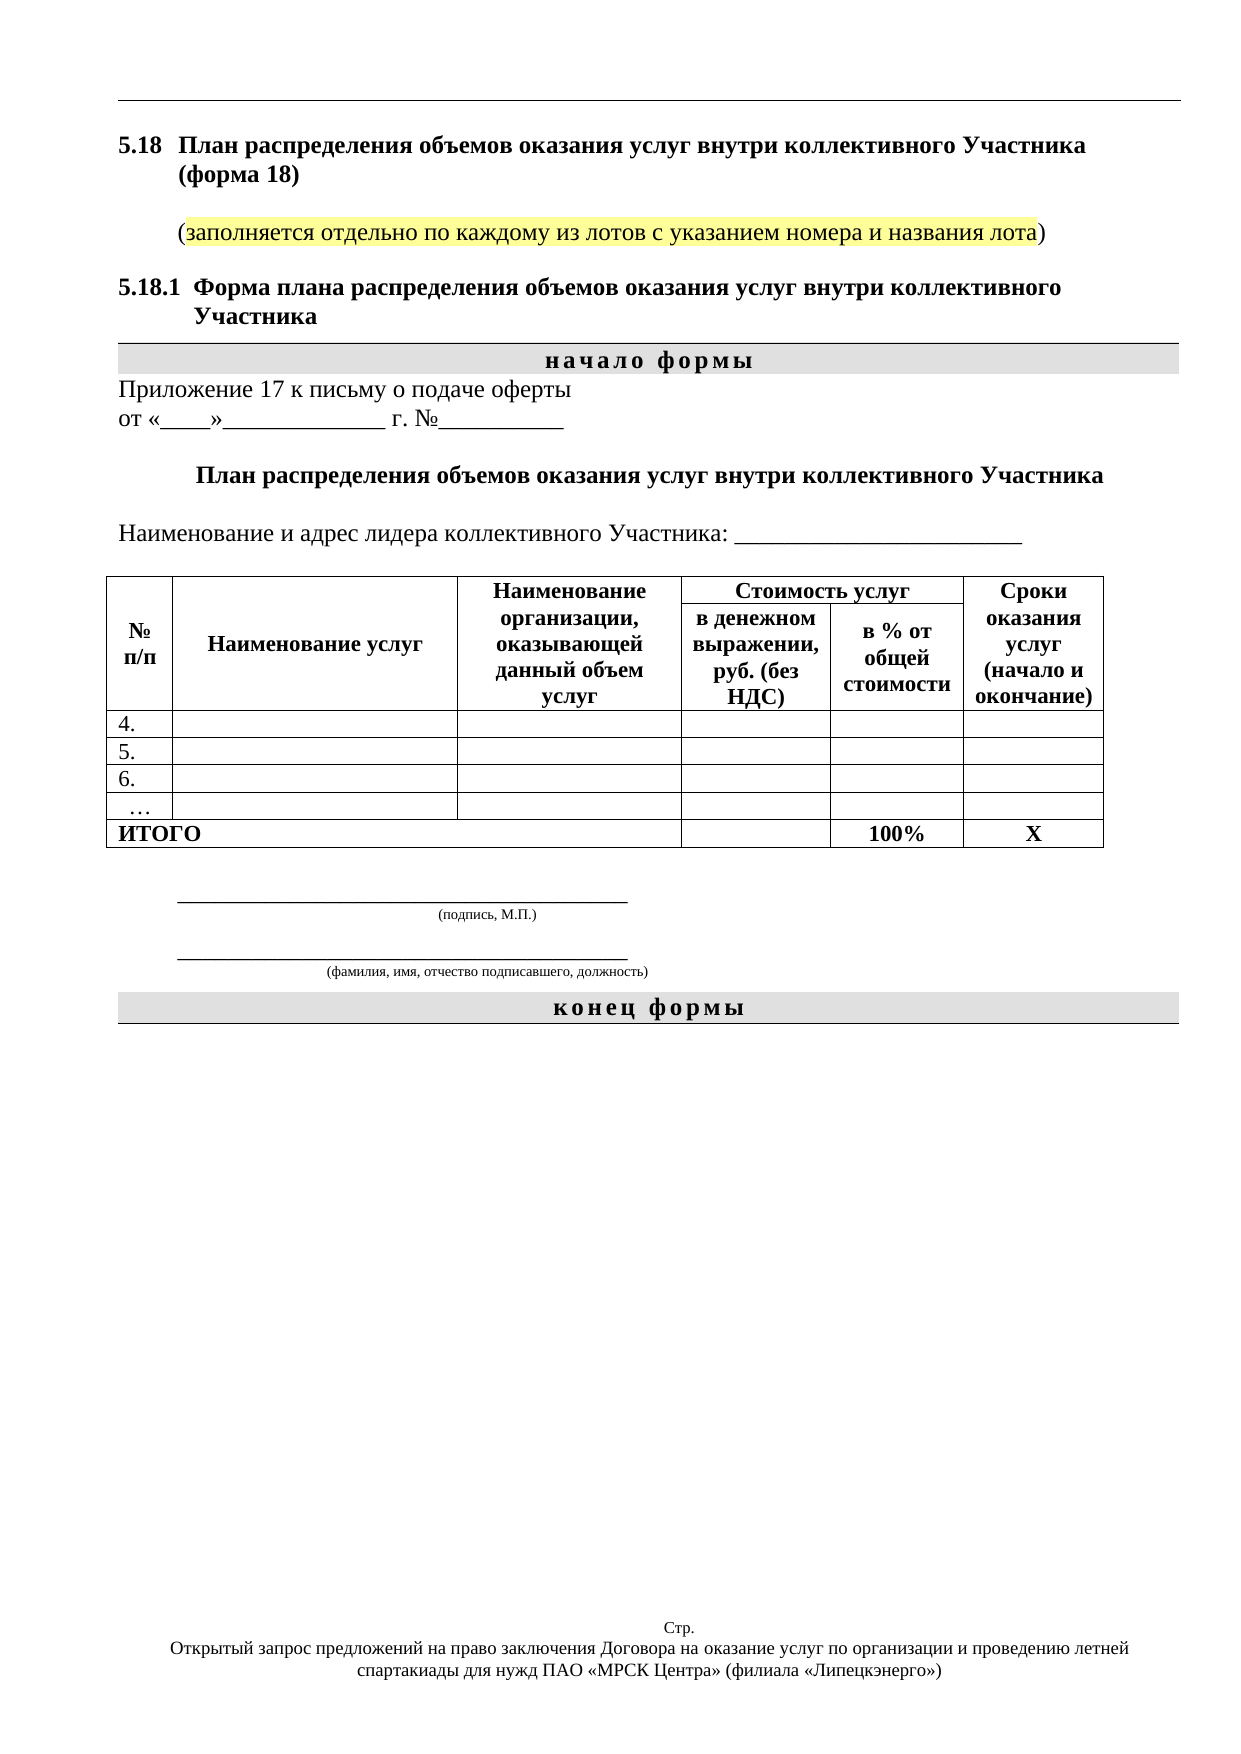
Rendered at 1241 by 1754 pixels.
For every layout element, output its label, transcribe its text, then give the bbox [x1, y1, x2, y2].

table_cell в денежном выражении, руб. (без НДС) [682, 604, 830, 709]
text ____________________________________ [118, 934, 1181, 963]
table_cell [682, 738, 830, 764]
table_cell [107, 765, 172, 792]
table_cell в % от общей стоимости [831, 604, 963, 709]
table_cell [964, 793, 1103, 819]
text (фамилия, имя, отчество подписавшего, должность) [118, 963, 797, 992]
table_cell [831, 711, 963, 737]
table_header Стоимость услуг [682, 577, 963, 603]
table_cell [682, 793, 830, 819]
table_cell … [107, 793, 172, 819]
table_cell [107, 711, 172, 737]
text (подпись, М.П.) [118, 906, 797, 934]
table_cell [682, 711, 830, 737]
table_header № п/п [107, 577, 172, 709]
table_cell [831, 793, 963, 819]
table_cell [964, 711, 1103, 737]
text Приложение 17 к письму о подаче оферты от «____»_____________ г. №__________ [118, 374, 1181, 432]
table_cell [107, 738, 172, 764]
subtitle Форма плана распределения объемов оказания услуг внутри коллективного Участника [118, 272, 1181, 330]
table_header Наименование услуг [173, 577, 457, 709]
text начало формы [118, 344, 1179, 374]
text ____________________________________ [118, 877, 1181, 906]
table_cell [173, 711, 457, 737]
subtitle План распределения объемов оказания услуг внутри коллективного Участника (форма 18) [118, 130, 1181, 188]
text План распределения объемов оказания услуг внутри коллективного Участника [118, 461, 1181, 489]
table_cell [831, 765, 963, 792]
table_cell Х [964, 820, 1103, 847]
table_cell [964, 765, 1103, 792]
table_cell [458, 711, 681, 737]
table_cell ИТОГО [107, 820, 681, 847]
table_header Наименование организации, оказывающей данный объем услуг [458, 577, 681, 709]
table_cell [173, 738, 457, 764]
table_cell [458, 765, 681, 792]
table_header Сроки оказания услуг (начало и окончание) [964, 577, 1103, 709]
table_cell [682, 765, 830, 792]
table_cell [173, 793, 457, 819]
table_cell [682, 820, 830, 847]
text Наименование и адрес лидера коллективного Участника: _______________________ [118, 518, 1181, 547]
table_cell [458, 738, 681, 764]
table_cell [964, 738, 1103, 764]
table_cell [173, 765, 457, 792]
table_cell [458, 793, 681, 819]
table_cell 100% [831, 820, 963, 847]
text конец формы [118, 992, 1179, 1023]
table_cell [831, 738, 963, 764]
